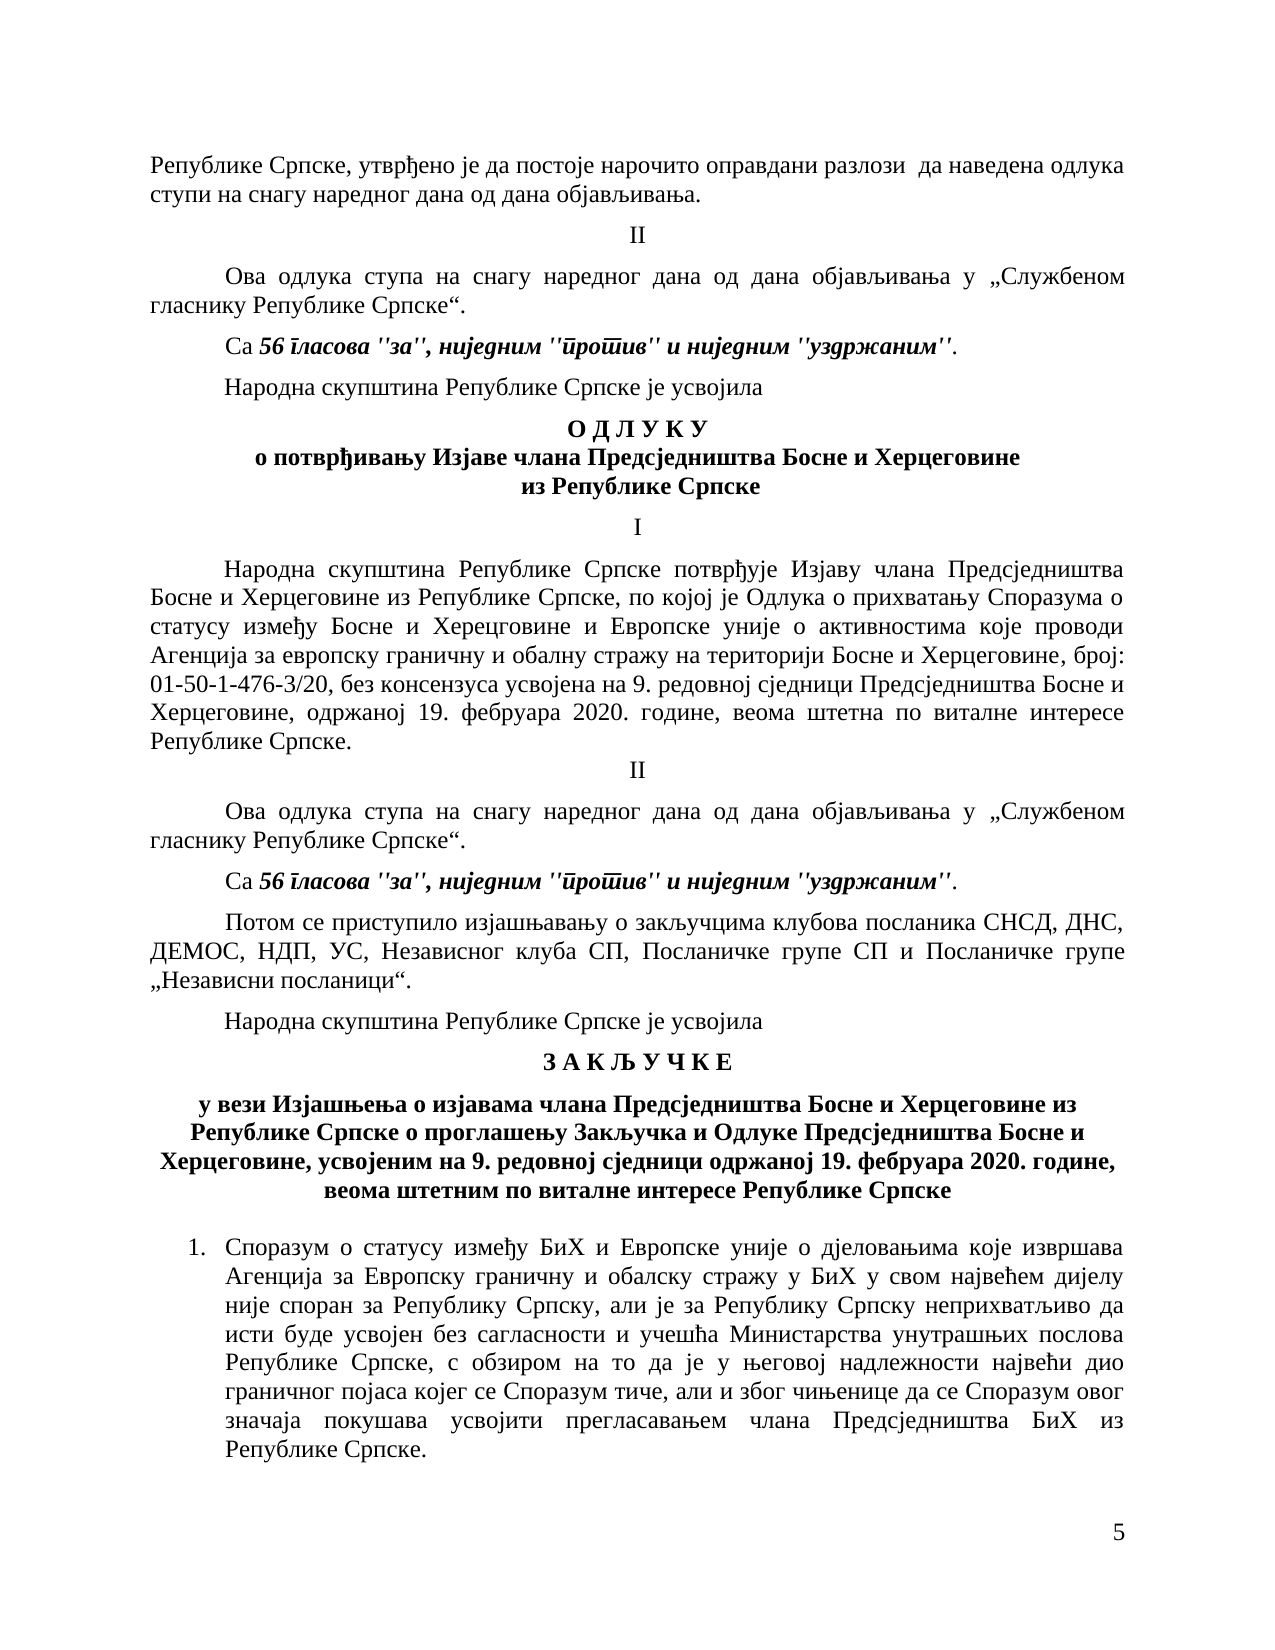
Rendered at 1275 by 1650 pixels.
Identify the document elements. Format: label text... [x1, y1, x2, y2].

text у вези Изјашњења о изјавама члана Предсједништва Босне и Херцеговине из Републике Српске о проглашењу Закључка и Одлуке Предсједништва Босне и Херцеговине, усвојеним на 9. редовној сједници одржаној 19. фебруара 2020. године, веома штетним по виталне интересе Републике Српске [150, 1089, 1125, 1204]
text о потврђивању Изјаве члана Предсједништва Босне и Херцеговине [150, 442, 1125, 471]
text Са 56 гласова ''за'', ниједним ''против'' и ниједним ''уздржаним''. [150, 331, 1125, 360]
text Народна скупштина Републике Српске је усвојила [150, 1006, 1125, 1035]
text Народна скупштина Републике Српске потврђује Изјаву члана Предсједништва Босне и Херцеговине из Републике Српске, по којој је Одлука о прихватању Споразума о статусу између Босне и Херецговине и Европске уније о активностима које проводи Агенција за европску граничну и обалну стражу на територији Босне и Херцеговине, број: 01-50-1-476-3/20, без консензуса усвојена на 9. редовној сједници Предсједништва Босне и Херцеговине, одржаној 19. фебруара 2020. године, веома штетна по виталне интересе Републике Српске. [150, 554, 1125, 755]
text О Д Л У К У [150, 414, 1125, 442]
list Споразум о статусу између БиХ и Европске уније о дјеловањима које извршава Агенција за Европску граничну и обалску стражу у БиХ у свом највећем дијелу није споран за Републику Српску, али је за Републику Српску неприхватљиво да исти буде усвојен без сагласности и учешћа Министарства унутрашњих послова Републике Српске, с обзиром на то да је у његовој надлежности највећи дио граничног појаса којег се Споразум тиче, али и због чињенице да се Споразум овог значаја покушава усвојити прегласавањем члана Предсједништва БиХ из Републике Српске. [187, 1232, 1125, 1462]
text Са 56 гласова ''за'', ниједним ''против'' и ниједним ''уздржаним''. [150, 866, 1125, 895]
text Ова одлука ступа на снагу наредног дана од дана објављивања у „Службеном гласнику Републике Српске“. [150, 261, 1125, 319]
text II [150, 220, 1125, 249]
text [150, 150, 1125, 207]
text I [150, 512, 1125, 541]
text З А К Љ У Ч К Е [150, 1047, 1125, 1076]
text II [150, 755, 1125, 784]
text из Републике Српске [150, 471, 1125, 500]
text Народна скупштина Републике Српске је усвојила [150, 372, 1125, 401]
text Потом се приступило изјашњавању о закључцима клубова посланика СНСД, ДНС, ДЕМОС, НДП, УС, Независног клуба СП, Посланичке групе СП и Посланичке групе „Независни посланици“. [150, 907, 1125, 994]
text Ова одлука ступа на снагу наредног дана од дана објављивања у „Службеном гласнику Републике Српске“. [150, 796, 1125, 854]
